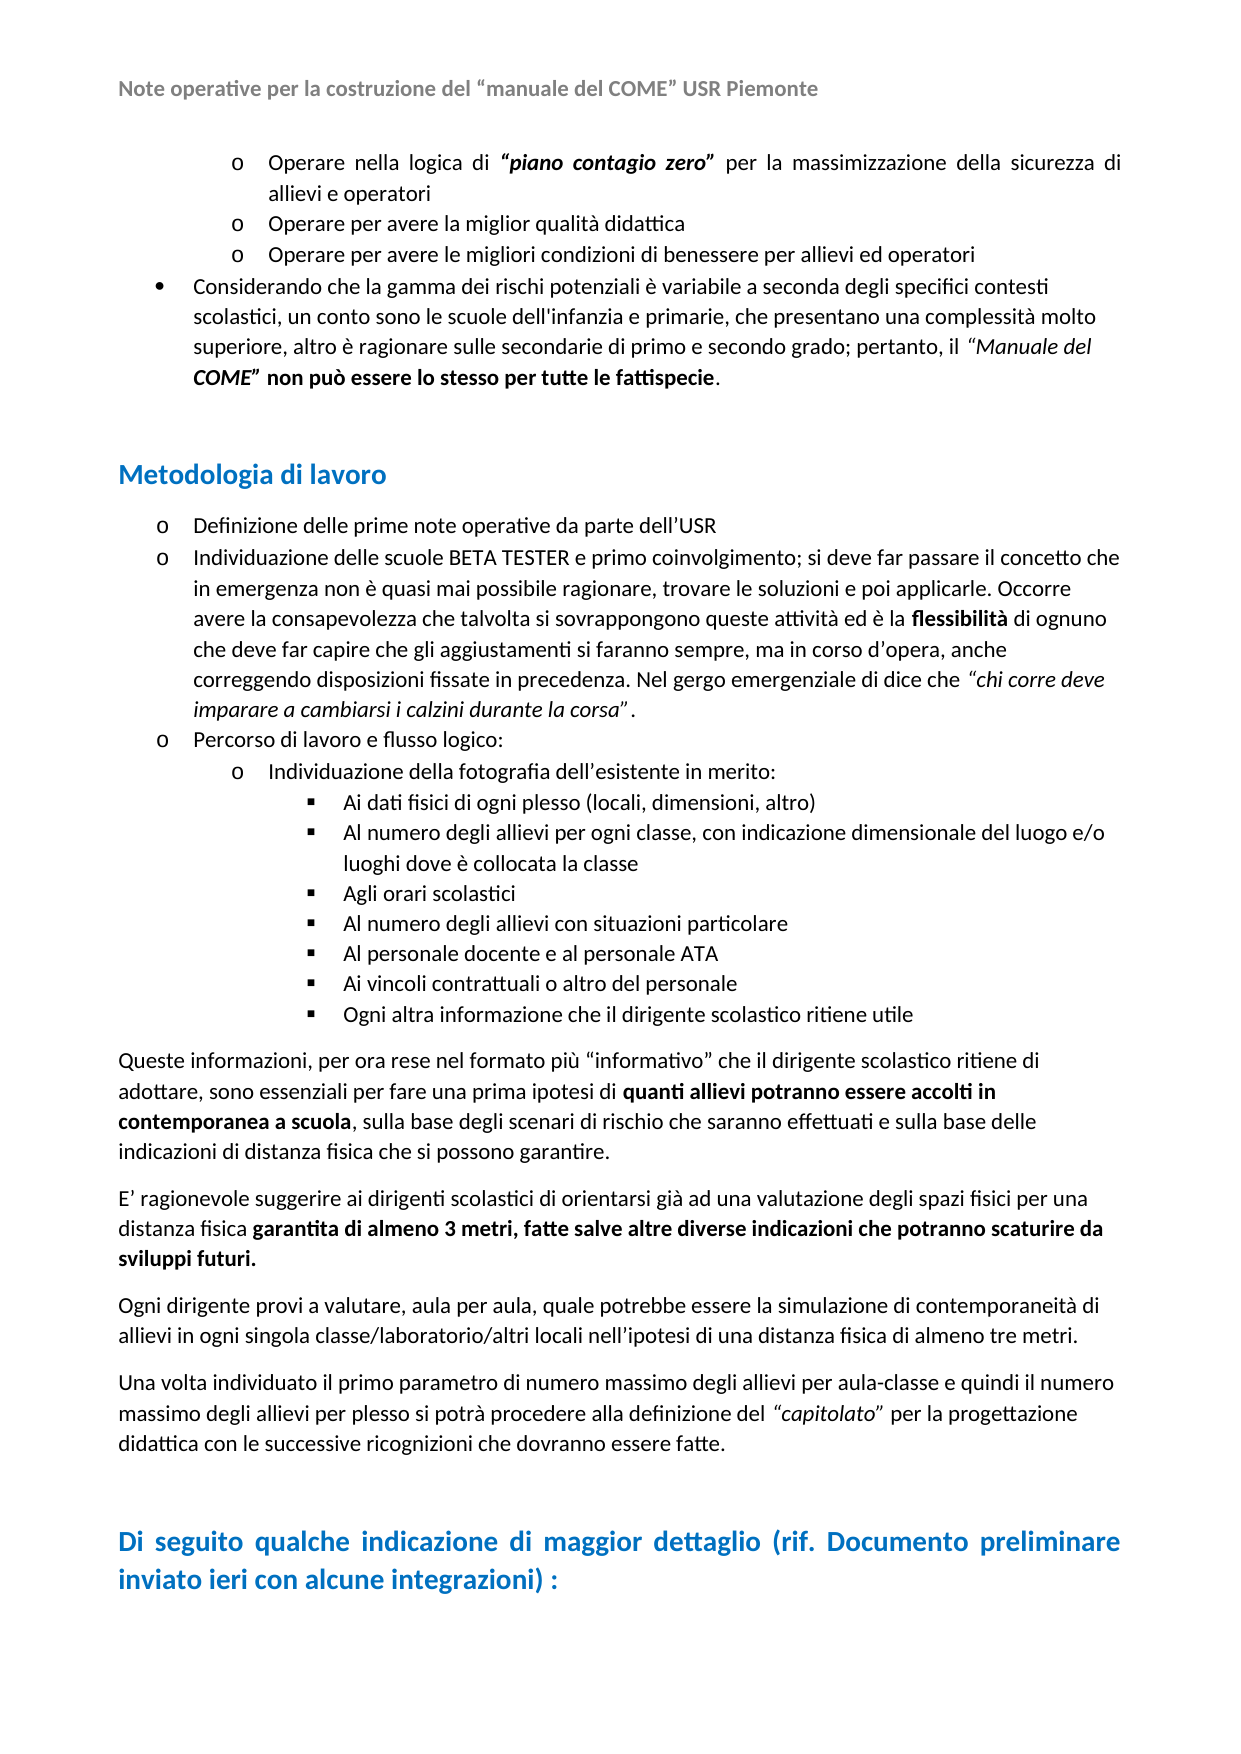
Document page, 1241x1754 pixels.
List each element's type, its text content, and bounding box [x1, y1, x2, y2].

text Di seguito qualche indicazione di maggior dettaglio (rif. Documento preliminare inviato ieri con alcune integrazioni) : [118, 1523, 1122, 1597]
list Al numero degli allievi con situazioni particolare [306, 909, 1122, 937]
list Percorso di lavoro e flusso logico: [156, 725, 1122, 754]
text E’ ragionevole suggerire ai dirigenti scolastici di orientarsi già ad una valutazione degli spazi fisici per una distanza fisica garantita di almeno 3 metri, fatte salve altre diverse indicazioni che potranno scaturire da sviluppi futuri. [118, 1184, 1122, 1273]
text Una volta individuato il primo parametro di numero massimo degli allievi per aula-classe e quindi il numero massimo degli allievi per plesso si potrà procedere alla definizione del “capitolato” per la progettazione didattica con le successive ricognizioni che dovranno essere fatte. [118, 1368, 1122, 1457]
list Ogni altra informazione che il dirigente scolastico ritiene utile [306, 1000, 1122, 1028]
text Ogni dirigente provi a valutare, aula per aula, quale potrebbe essere la simulazione di contemporaneità di allievi in ogni singola classe/laboratorio/altri locali nell’ipotesi di una distanza fisica di almeno tre metri. [118, 1291, 1122, 1350]
list Agli orari scolastici [306, 879, 1122, 907]
list Operare per avere la miglior qualità didattica [231, 209, 1122, 238]
list Definizione delle prime note operative da parte dell’USR [156, 512, 1122, 541]
list Considerando che la gamma dei rischi potenziali è variabile a seconda degli specifici contesti scolastici, un conto sono le scuole dell'infanzia e primarie, che presentano una complessità molto superiore, altro è ragionare sulle secondarie di primo e secondo grado; pertanto, il “Manuale del COME” non può essere lo stesso per tutte le fattispecie. [156, 272, 1122, 391]
list Individuazione della fotografia dell’esistente in merito: [231, 757, 1122, 786]
list Ai dati fisici di ogni plesso (locali, dimensioni, altro) [306, 788, 1122, 816]
list Al personale docente e al personale ATA [306, 939, 1122, 967]
list Individuazione delle scuole BETA TESTER e primo coinvolgimento; si deve far passare il concetto che in emergenza non è quasi mai possibile ragionare, trovare le soluzioni e poi applicarle. Occorre avere la consapevolezza che talvolta si sovrappongono queste attività ed è la flessibilità di ognuno che deve far capire che gli aggiustamenti si faranno sempre, ma in corso d’opera, anche correggendo disposizioni fissate in precedenza. Nel gergo emergenziale di dice che “chi corre deve imparare a cambiarsi i calzini durante la corsa”. [156, 543, 1122, 723]
list Operare per avere le migliori condizioni di benessere per allievi ed operatori [231, 241, 1122, 270]
list Operare nella logica di “piano contagio zero” per la massimizzazione della sicurezza di allievi e operatori [231, 148, 1122, 207]
text Queste informazioni, per ora rese nel formato più “informativo” che il dirigente scolastico ritiene di adottare, sono essenziali per fare una prima ipotesi di quanti allievi potranno essere accolti in contemporanea a scuola, sulla base degli scenari di rischio che saranno effettuati e sulla base delle indicazioni di distanza fisica che si possono garantire. [118, 1047, 1122, 1165]
list Ai vincoli contrattuali o altro del personale [306, 969, 1122, 998]
list Al numero degli allievi per ogni classe, con indicazione dimensionale del luogo e/o luoghi dove è collocata la classe [306, 818, 1122, 877]
text Metodologia di lavoro [118, 456, 1122, 492]
